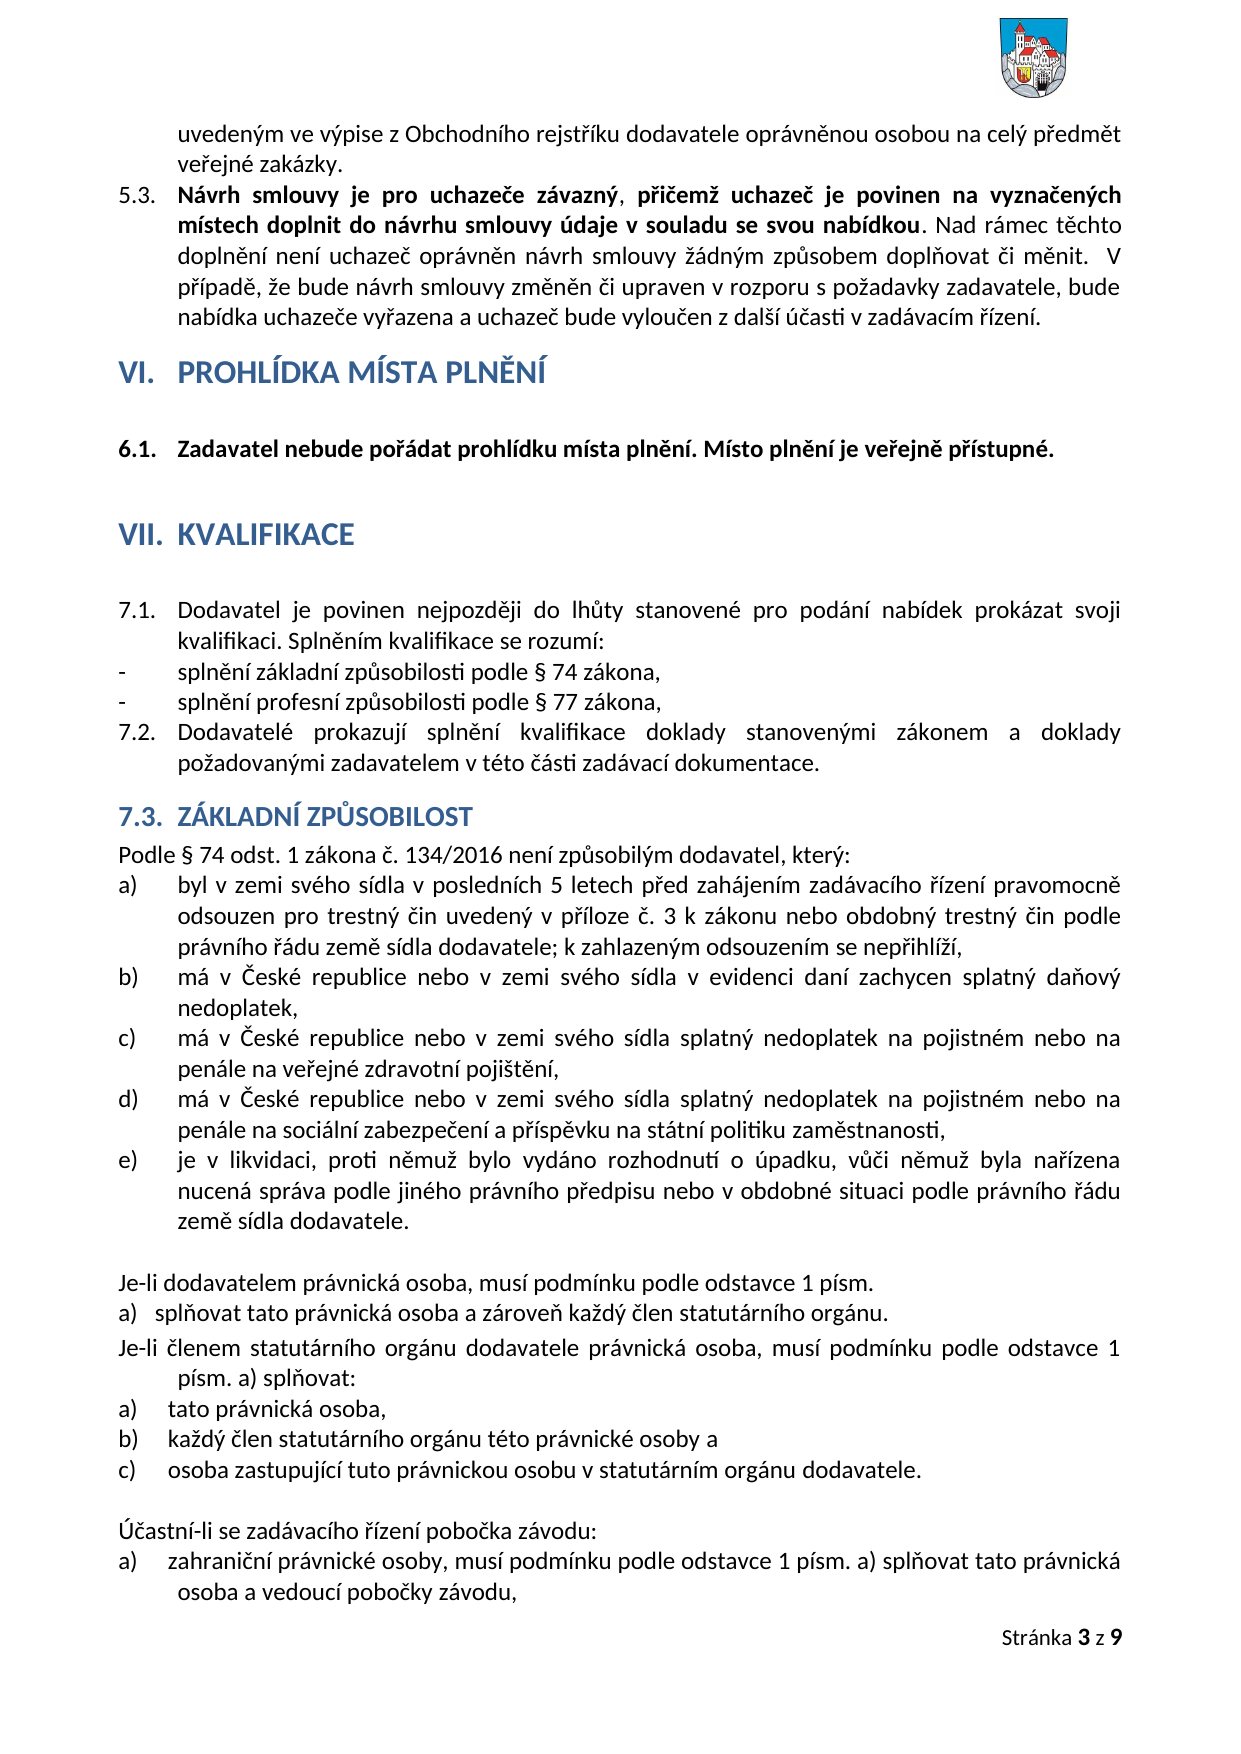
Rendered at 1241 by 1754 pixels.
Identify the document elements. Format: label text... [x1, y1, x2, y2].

list má v České republice nebo v zemi svého sídla splatný nedoplatek na pojistném nebo na penále na veřejné zdravotní pojištění, [118, 1022, 1122, 1083]
list splnění základní způsobilosti podle § 74 zákona, [118, 656, 1122, 686]
subtitle PROHLÍDKA MÍSTA PLNĚNÍ [118, 351, 1122, 392]
list Dodavatelé prokazují splnění kvalifikace doklady stanovenými zákonem a doklady požadovanými zadavatelem v této části zadávací dokumentace. [118, 717, 1122, 778]
subtitle KVALIFIKACE [118, 513, 1122, 554]
list splnění profesní způsobilosti podle § 77 zákona, [118, 686, 1122, 717]
list každý člen statutárního orgánu této právnické osoby a [118, 1423, 1122, 1454]
subtitle Je-li dodavatelem právnická osoba, musí podmínku podle odstavce 1 písm. [118, 1267, 1122, 1297]
list Zadavatel nebude pořádat prohlídku místa plnění. Místo plnění je veřejně přístupné. [118, 433, 1122, 463]
subtitle Dodavatel je povinen nejpozději do lhůty stanovené pro podání nabídek prokázat svoji kvalifikaci. Splněním kvalifikace se rozumí: [118, 594, 1122, 656]
list má v České republice nebo v zemi svého sídla v evidenci daní zachycen splatný daňový nedoplatek, [118, 961, 1122, 1022]
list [118, 118, 1122, 179]
list ZÁKLADNÍ ZPŮSOBILOST [118, 798, 1122, 834]
list má v České republice nebo v zemi svého sídla splatný nedoplatek na pojistném nebo na penále na sociální zabezpečení a příspěvku na státní politiku zaměstnanosti, [118, 1083, 1122, 1144]
text a) splňovat tato právnická osoba a zároveň každý člen statutárního orgánu. [118, 1297, 1122, 1328]
picture [995, 18, 1073, 98]
list zahraniční právnické osoby, musí podmínku podle odstavce 1 písm. a) splňovat tato právnická osoba a vedoucí pobočky závodu, [118, 1546, 1122, 1607]
list Návrh smlouvy je pro uchazeče závazný, přičemž uchazeč je povinen na vyznačených místech doplnit do návrhu smlouvy údaje v souladu se svou nabídkou. Nad rámec těchto doplnění není uchazeč oprávněn návrh smlouvy žádným způsobem doplňovat či měnit. V případě, že bude návrh smlouvy změněn či upraven v rozporu s požadavky zadavatele, bude nabídka uchazeče vyřazena a uchazeč bude vyloučen z další účasti v zadávacím řízení. [118, 179, 1122, 332]
list byl v zemi svého sídla v posledních 5 letech před zahájením zadávacího řízení pravomocně odsouzen pro trestný čin uvedený v příloze č. 3 k zákonu nebo obdobný trestný čin podle právního řádu země sídla dodavatele; k zahlazeným odsouzením se nepřihlíží, [118, 869, 1122, 961]
subtitle Účastní-li se zadávacího řízení pobočka závodu: [118, 1515, 1122, 1546]
list tato právnická osoba, [118, 1393, 1122, 1423]
list je v likvidaci, proti němuž bylo vydáno rozhodnutí o úpadku, vůči němuž byla nařízena nucená správa podle jiného právního předpisu nebo v obdobné situaci podle právního řádu země sídla dodavatele. [118, 1144, 1122, 1236]
list osoba zastupující tuto právnickou osobu v statutárním orgánu dodavatele. [118, 1454, 1122, 1484]
subtitle Podle § 74 odst. 1 zákona č. 134/2016 není způsobilým dodavatel, který: [118, 839, 1122, 869]
subtitle Je-li členem statutárního orgánu dodavatele právnická osoba, musí podmínku podle odstavce 1 písm. a) splňovat: [118, 1332, 1122, 1393]
